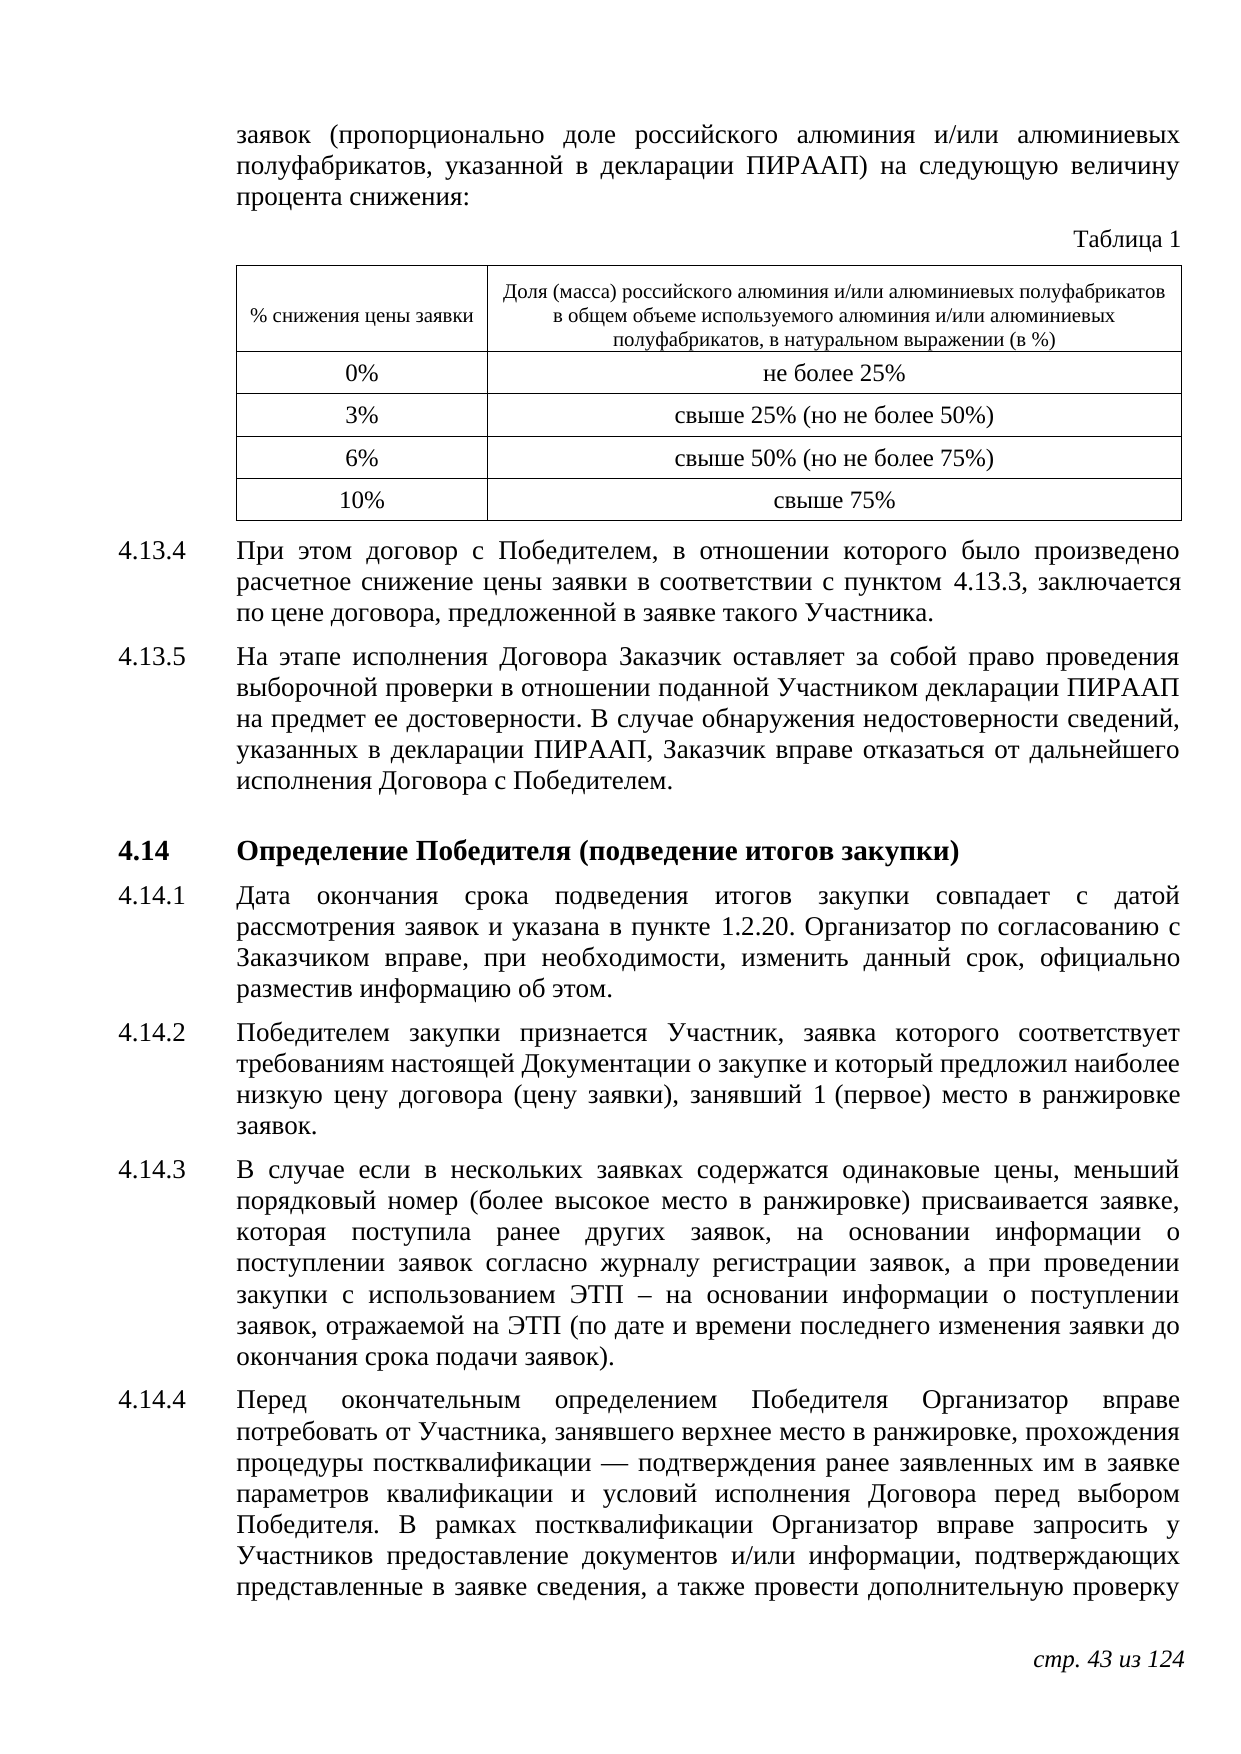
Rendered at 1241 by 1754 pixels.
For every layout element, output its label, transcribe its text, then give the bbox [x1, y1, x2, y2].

table_cell 0% [237, 352, 487, 393]
table_cell свыше 50% (но не более 75%) [488, 437, 1181, 478]
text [118, 1384, 1181, 1602]
table_cell 3% [237, 394, 487, 436]
subtitle Определение Победителя (подведение итогов закупки) [118, 833, 1181, 866]
table_header % снижения цены заявки [237, 266, 487, 351]
text Дата окончания срока подведения итогов закупки совпадает с датой рассмотрения заявок и указана в пункте 1.2.20. Организатор по согласованию с Заказчиком вправе, при необходимости, изменить данный срок, официально разместив информацию об этом. [118, 879, 1181, 1003]
table_cell свыше 75% [488, 479, 1181, 520]
table_cell 6% [237, 437, 487, 478]
text Победителем закупки признается Участник, заявка которого соответствует требованиям настоящей Документации о закупке и который предложил наиболее низкую цену договора (цену заявки), занявший 1 (первое) место в ранжировке заявок. [118, 1016, 1181, 1141]
list Таблица 1 [236, 224, 1181, 253]
table_cell свыше 25% (но не более 50%) [488, 394, 1181, 436]
text В случае если в нескольких заявках содержатся одинаковые цены, меньший порядковый номер (более высокое место в ранжировке) присваивается заявке, которая поступила ранее других заявок, на основании информации о поступлении заявок согласно журналу регистрации заявок, а при проведении закупки с использованием ЭТП – на основании информации о поступлении заявок, отражаемой на ЭТП (по дате и времени последнего изменения заявки до окончания срока подачи заявок). [118, 1153, 1181, 1371]
text На этапе исполнения Договора Заказчик оставляет за собой право проведения выборочной проверки в отношении поданной Участником декларации ПИРААП на предмет ее достоверности. В случае обнаружения недостоверности сведений, указанных в декларации ПИРААП, Заказчик вправе отказаться от дальнейшего исполнения Договора с Победителем. [118, 640, 1181, 795]
table_header Доля (масса) российского алюминия и/или алюминиевых полуфабрикатов в общем объеме используемого алюминия и/или алюминиевых полуфабрикатов, в натуральном выражении (в %) [488, 266, 1181, 351]
table_cell 10% [237, 479, 487, 520]
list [118, 118, 1181, 212]
list При этом договор с Победителем, в отношении которого было произведено расчетное снижение цены заявки в соответствии с пунктом 4.13.3, заключается по цене договора, предложенной в заявке такого Участника. [118, 534, 1181, 627]
table_cell не более 25% [488, 352, 1181, 393]
